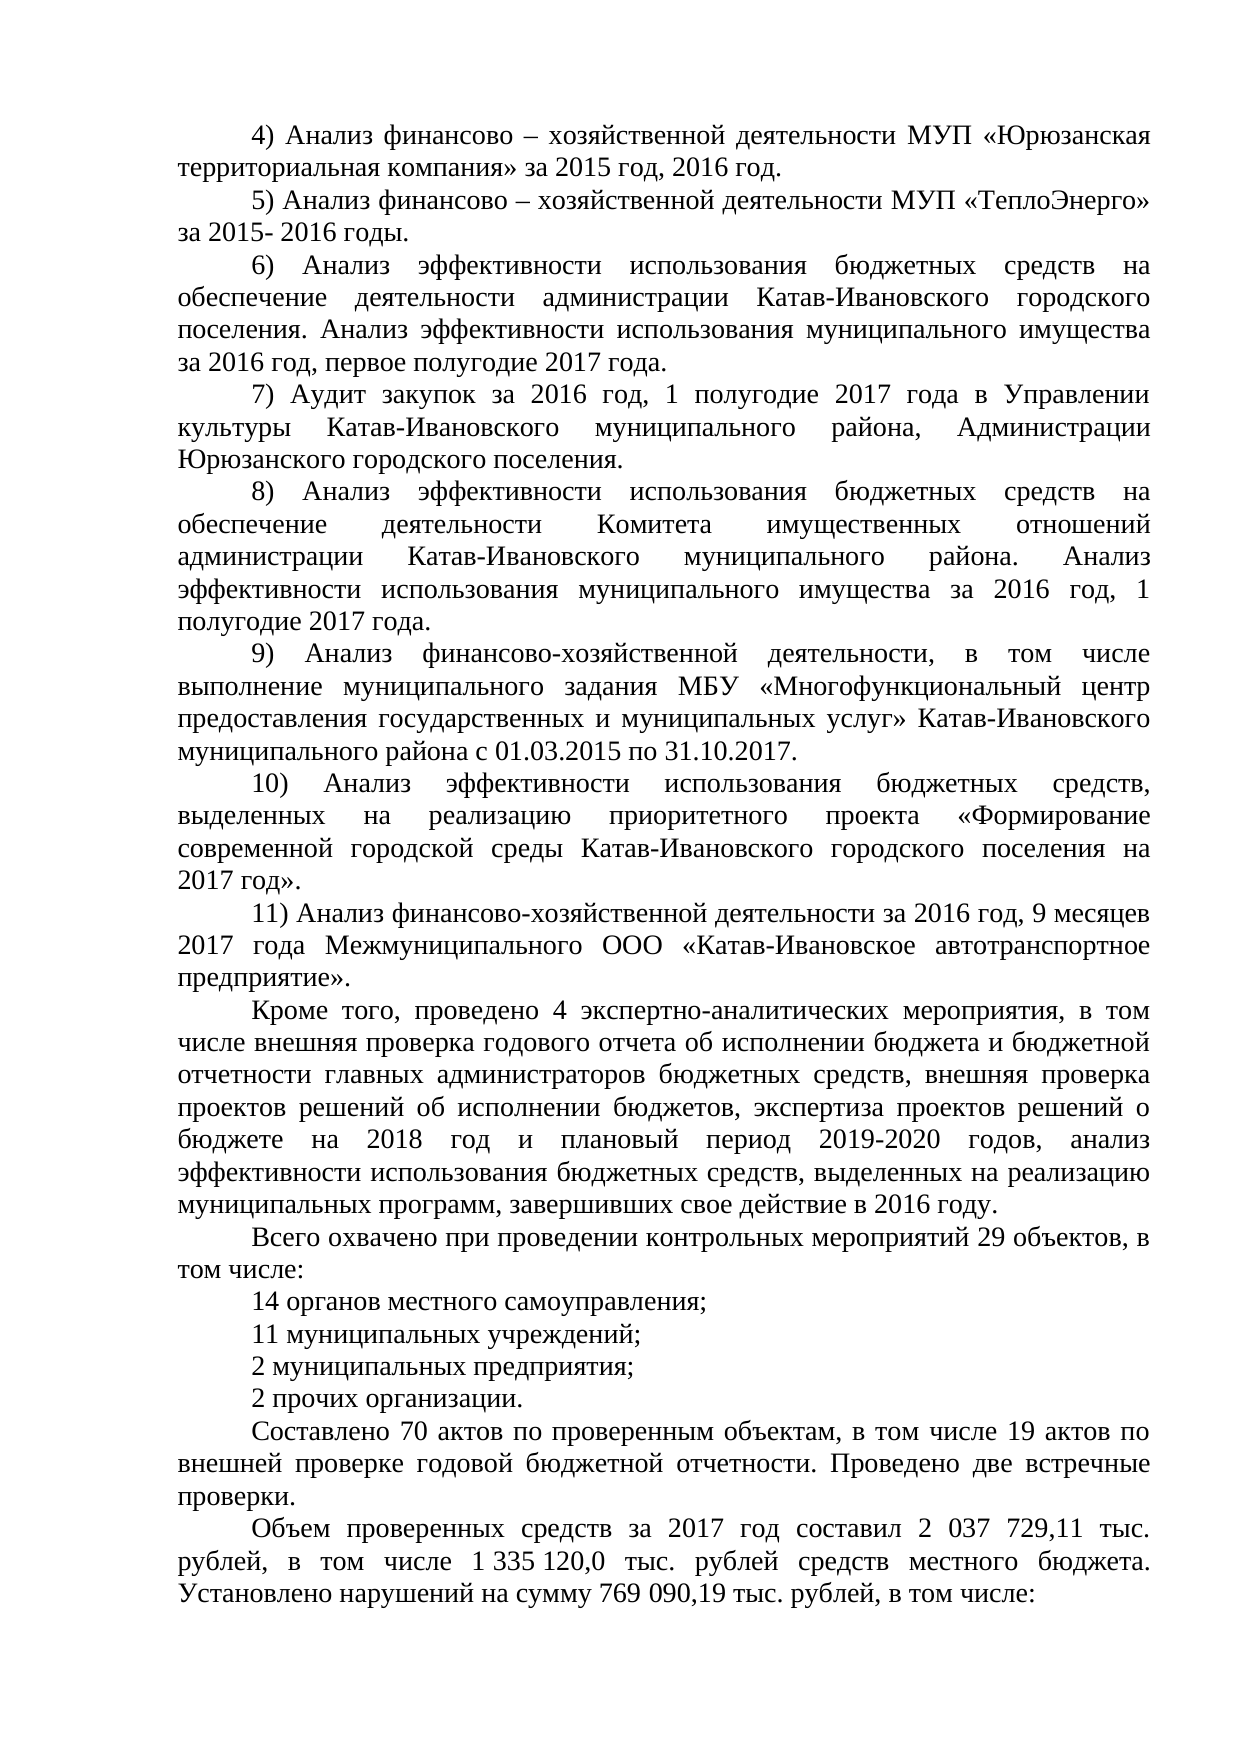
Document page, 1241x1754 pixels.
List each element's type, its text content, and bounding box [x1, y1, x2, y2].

text 2 прочих организации. [177, 1382, 1152, 1414]
text 2 муниципальных предприятия; [177, 1349, 1152, 1382]
text Объем проверенных средств за 2017 год составил 2 037 729,11 тыс. рублей, в том числе 1 335 120,0 тыс. рублей средств местного бюджета. Установлено нарушений на сумму 769 090,19 тыс. рублей, в том числе: [177, 1511, 1152, 1608]
text 4) Анализ финансово – хозяйственной деятельности МУП «Юрюзанская территориальная компания» за 2015 год, 2016 год. [177, 118, 1152, 183]
text 11 муниципальных учреждений; [177, 1317, 1152, 1349]
text 6) Анализ эффективности использования бюджетных средств на обеспечение деятельности администрации Катав-Ивановского городского поселения. Анализ эффективности использования муниципального имущества за 2016 год, первое полугодие 2017 года. [177, 248, 1152, 377]
text 11) Анализ финансово-хозяйственной деятельности за 2016 год, 9 месяцев 2017 года Межмуниципального ООО «Катав-Ивановское автотранспортное предприятие». [177, 896, 1152, 993]
text 10) Анализ эффективности использования бюджетных средств, выделенных на реализацию приоритетного проекта «Формирование современной городской среды Катав-Ивановского городского поселения на 2017 год». [177, 766, 1152, 896]
text Составлено 70 актов по проверенным объектам, в том числе 19 актов по внешней проверке годовой бюджетной отчетности. Проведено две встречные проверки. [177, 1414, 1152, 1511]
text 14 органов местного самоуправления; [177, 1284, 1152, 1317]
text 5) Анализ финансово – хозяйственной деятельности МУП «ТеплоЭнерго» за 2015- 2016 годы. [177, 183, 1152, 248]
text Всего охвачено при проведении контрольных мероприятий 29 объектов, в том числе: [177, 1219, 1152, 1284]
text 7) Аудит закупок за 2016 год, 1 полугодие 2017 года в Управлении культуры Катав-Ивановского муниципального района, Администрации Юрюзанского городского поселения. [177, 377, 1152, 474]
text Кроме того, проведено 4 экспертно-аналитических мероприятия, в том числе внешняя проверка годового отчета об исполнении бюджета и бюджетной отчетности главных администраторов бюджетных средств, внешняя проверка проектов решений об исполнении бюджетов, экспертиза проектов решений о бюджете на 2018 год и плановый период 2019-2020 годов, анализ эффективности использования бюджетных средств, выделенных на реализацию муниципальных программ, завершивших свое действие в 2016 году. [177, 993, 1152, 1219]
text 8) Анализ эффективности использования бюджетных средств на обеспечение деятельности Комитета имущественных отношений администрации Катав-Ивановского муниципального района. Анализ эффективности использования муниципального имущества за 2016 год, 1 полугодие 2017 года. [177, 474, 1152, 636]
text 9) Анализ финансово-хозяйственной деятельности, в том числе выполнение муниципального задания МБУ «Многофункциональный центр предоставления государственных и муниципальных услуг» Катав-Ивановского муниципального района с 01.03.2015 по 31.10.2017. [177, 636, 1152, 766]
